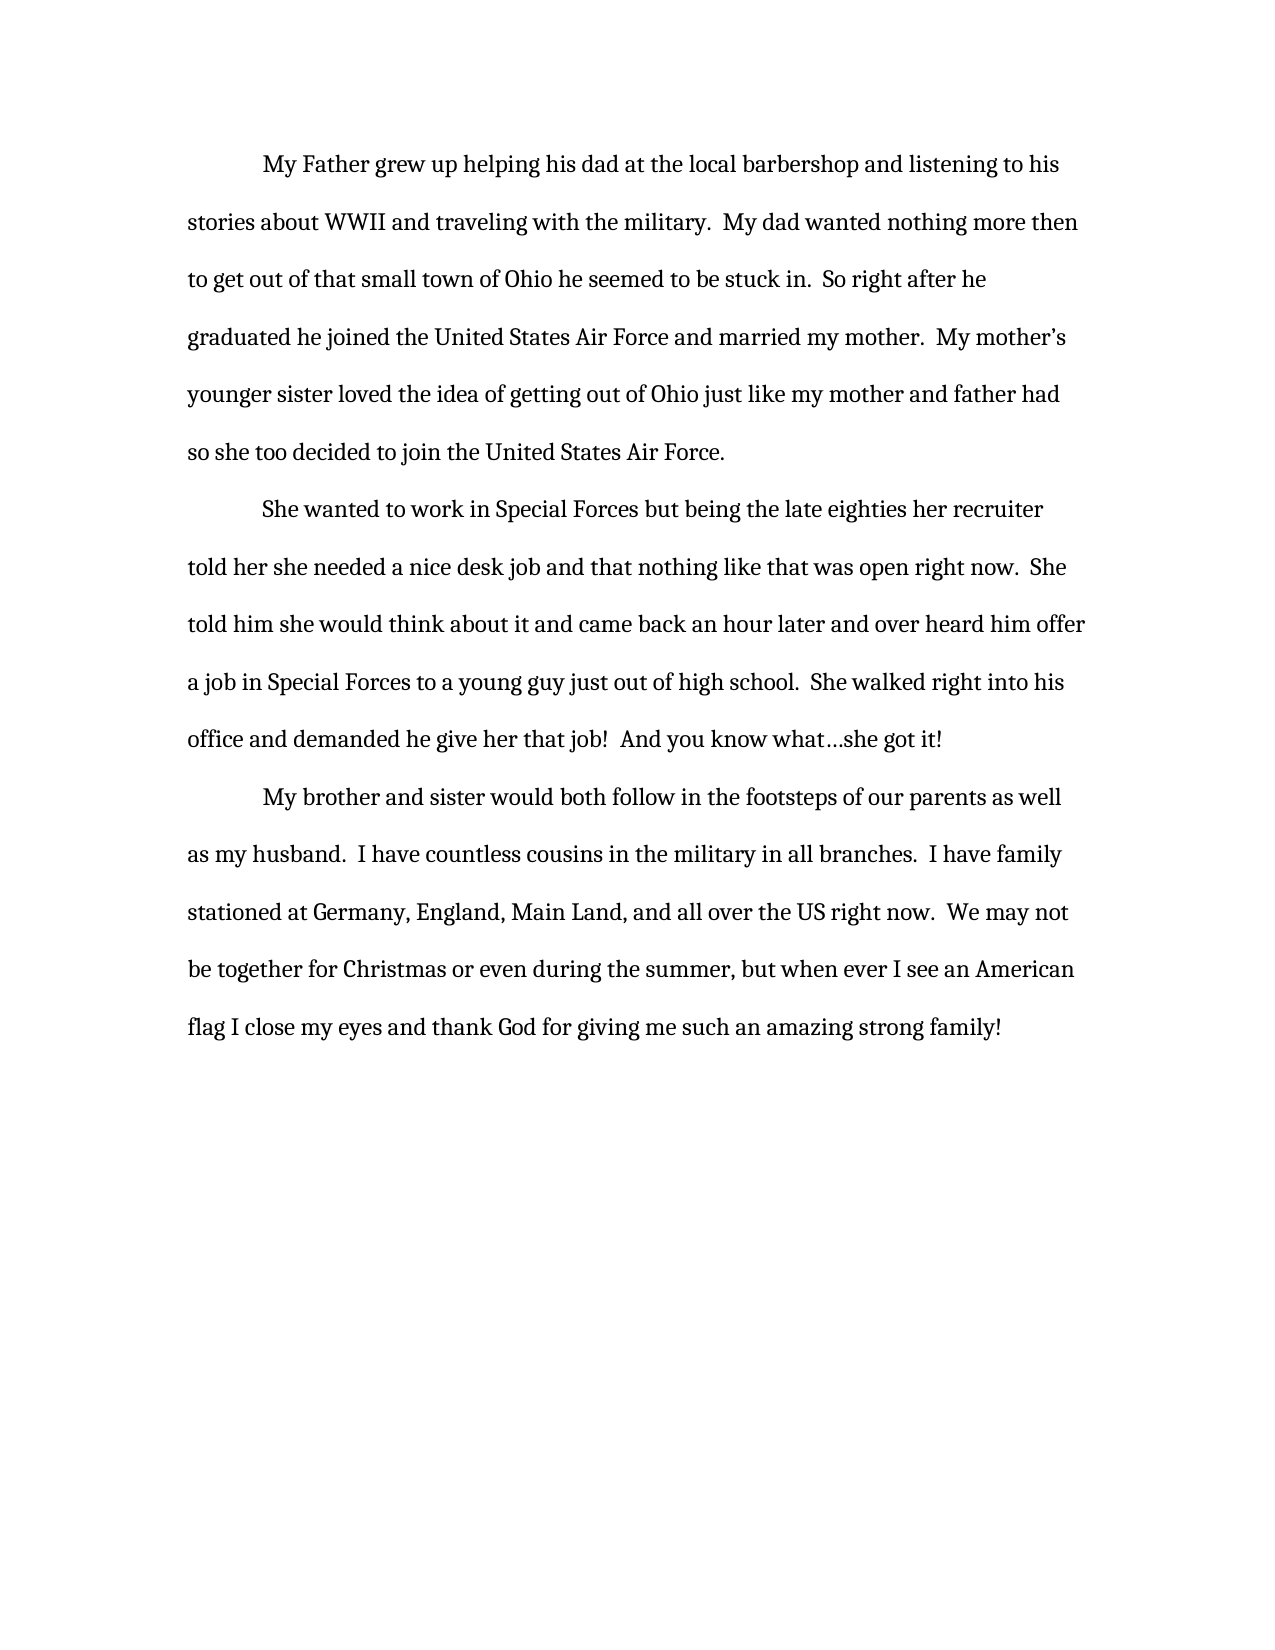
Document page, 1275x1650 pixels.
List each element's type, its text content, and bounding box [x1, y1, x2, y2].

text She wanted to work in Special Forces but being the late eighties her recruiter told her she needed a nice desk job and that nothing like that was open right now. She told him she would think about it and came back an hour later and over heard him offer a job in Special Forces to a young guy just out of high school. She walked right into his office and demanded he give her that job! And you know what…she got it! [187, 495, 1087, 754]
text My brother and sister would both follow in the footsteps of our parents as well as my husband. I have countless cousins in the military in all branches. I have family stationed at Germany, England, Main Land, and all over the US right now. We may not be together for Christmas or even during the summer, but when ever I see an American flag I close my eyes and thank God for giving me such an amazing strong family! [187, 782, 1087, 1041]
text My Father grew up helping his dad at the local barbershop and listening to his stories about WWII and traveling with the military. My dad wanted nothing more then to get out of that small town of Ohio he seemed to be stuck in. So right after he graduated he joined the United States Air Force and married my mother. My mother’s younger sister loved the idea of getting out of Ohio just like my mother and father had so she too decided to join the United States Air Force. [187, 150, 1087, 466]
